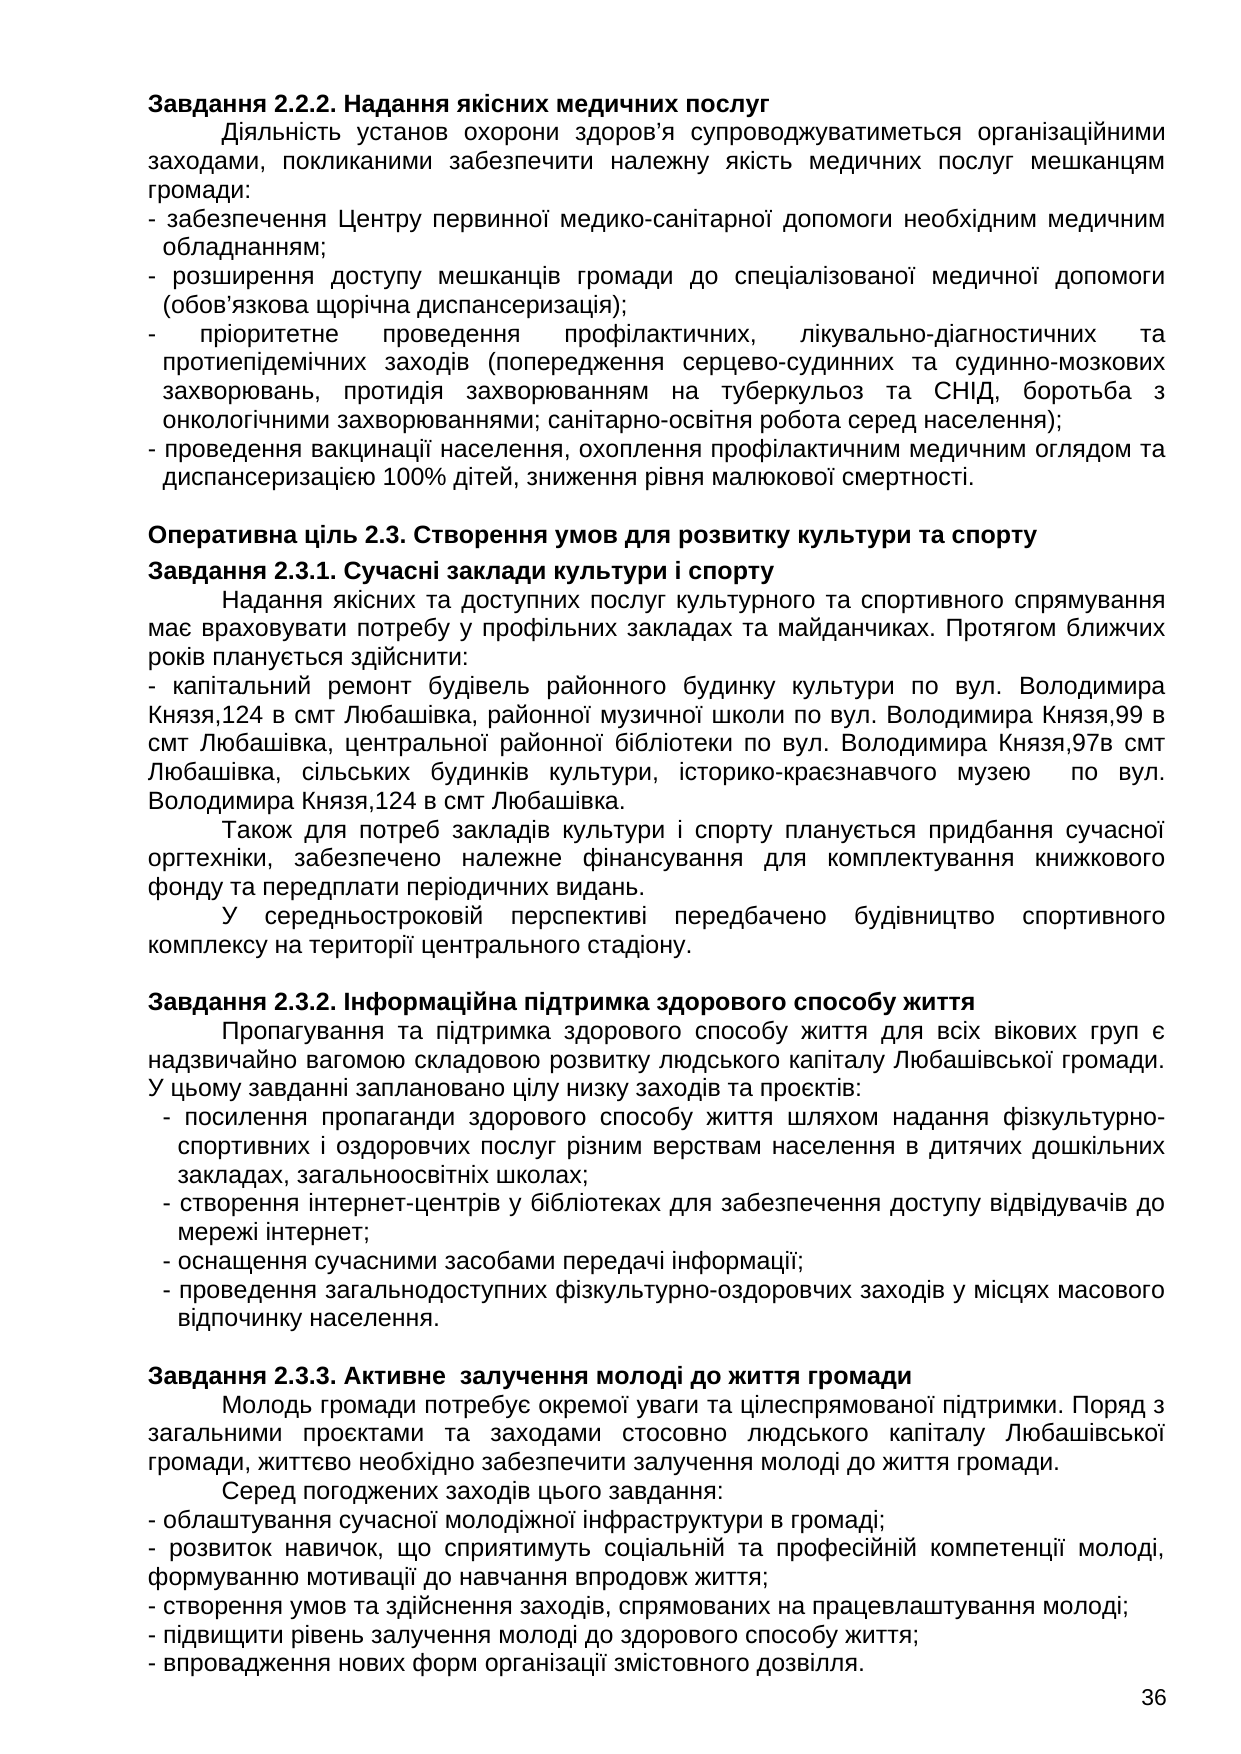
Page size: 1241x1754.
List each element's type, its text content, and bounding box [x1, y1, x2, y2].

text Завдання 2.3.2. Інформаційна підтримка здорового способу життя [148, 987, 1167, 1016]
text Молодь громади потребує окремої уваги та цілеспрямованої підтримки. Поряд з загальними проєктами та заходами стосовно людського капіталу Любашівської громади, життєво необхідно забезпечити залучення молоді до життя громади. [148, 1389, 1167, 1476]
text - посилення пропаганди здорового способу життя шляхом надання фізкультурно-спортивних і оздоровчих послуг різним верствам населення в дитячих дошкільних закладах, загальноосвітніх школах; [162, 1102, 1167, 1188]
text Завдання 2.3.3. Активне залучення молоді до життя громади [148, 1361, 1167, 1389]
text - пріоритетне проведення профілактичних, лікувально-діагностичних та протиепідемічних заходів (попередження серцево-судинних та судинно-мозкових захворювань, протидія захворюванням на туберкульоз та СНІД, боротьба з онкологічними захворюваннями; санітарно-освітня робота серед населення); [148, 319, 1167, 434]
text - створення умов та здійснення заходів, спрямованих на працевлаштування молоді; [148, 1591, 1167, 1619]
text Пропагування та підтримка здорового способу життя для всіх вікових груп є надзвичайно вагомою складовою розвитку людського капіталу Любашівської громади. У цьому завданні заплановано цілу низку заходів та проєктів: [148, 1016, 1167, 1102]
text Завдання 2.3.1. Сучасні заклади культури і спорту [148, 556, 1167, 584]
text - оснащення сучасними засобами передачі інформації; [162, 1246, 1167, 1274]
text Також для потреб закладів культури і спорту планується придбання сучасної оргтехніки, забезпечено належне фінансування для комплектування книжкового фонду та передплати періодичних видань. [148, 814, 1167, 901]
text - забезпечення Центру первинної медико-санітарної допомоги необхідним медичним обладнанням; [148, 204, 1167, 261]
subtitle Оперативна ціль 2.3. Створення умов для розвитку культури та спорту [148, 520, 1167, 549]
text Діяльність установ охорони здоров’я супроводжуватиметься організаційними заходами, покликаними забезпечити належну якість медичних послуг мешканцям громади: [148, 117, 1167, 204]
text У середньостроковій перспективі передбачено будівництво спортивного комплексу на території центрального стадіону. [148, 901, 1167, 958]
text Серед погоджених заходів цього завдання: [148, 1476, 1167, 1504]
text Надання якісних та доступних послуг культурного та спортивного спрямування має враховувати потребу у профільних закладах та майданчиках. Протягом ближчих років планується здійснити: [148, 584, 1167, 671]
text - впровадження нових форм організації змістовного дозвілля. [148, 1648, 1167, 1677]
text - облаштування сучасної молодіжної інфраструктури в громаді; [148, 1504, 1167, 1533]
text - створення інтернет-центрів у бібліотеках для забезпечення доступу відвідувачів до мережі інтернет; [162, 1188, 1167, 1246]
text - підвищити рівень залучення молоді до здорового способу життя; [148, 1619, 1167, 1648]
text - розширення доступу мешканців громади до спеціалізованої медичної допомоги (обов’язкова щорічна диспансеризація); [148, 261, 1167, 319]
text - проведення вакцинації населення, охоплення профілактичним медичним оглядом та диспансеризацією 100% дітей, зниження рівня малюкової смертності. [148, 434, 1167, 491]
text - проведення загальнодоступних фізкультурно-оздоровчих заходів у місцях масового відпочинку населення. [162, 1274, 1167, 1332]
text - розвиток навичок, що сприятимуть соціальній та професійній компетенції молоді, формуванню мотивації до навчання впродовж життя; [148, 1533, 1167, 1591]
text Завдання 2.2.2. Надання якісних медичних послуг [148, 89, 1167, 117]
text - капітальний ремонт будівель районного будинку культури по вул. Володимира Князя,124 в смт Любашівка, районної музичної школи по вул. Володимира Князя,99 в смт Любашівка, центральної районної бібліотеки по вул. Володимира Князя,97в смт Любашівка, сільських будинків культури, історико-краєзнавчого музею по вул. Володимира Князя,124 в смт Любашівка. [148, 671, 1167, 814]
